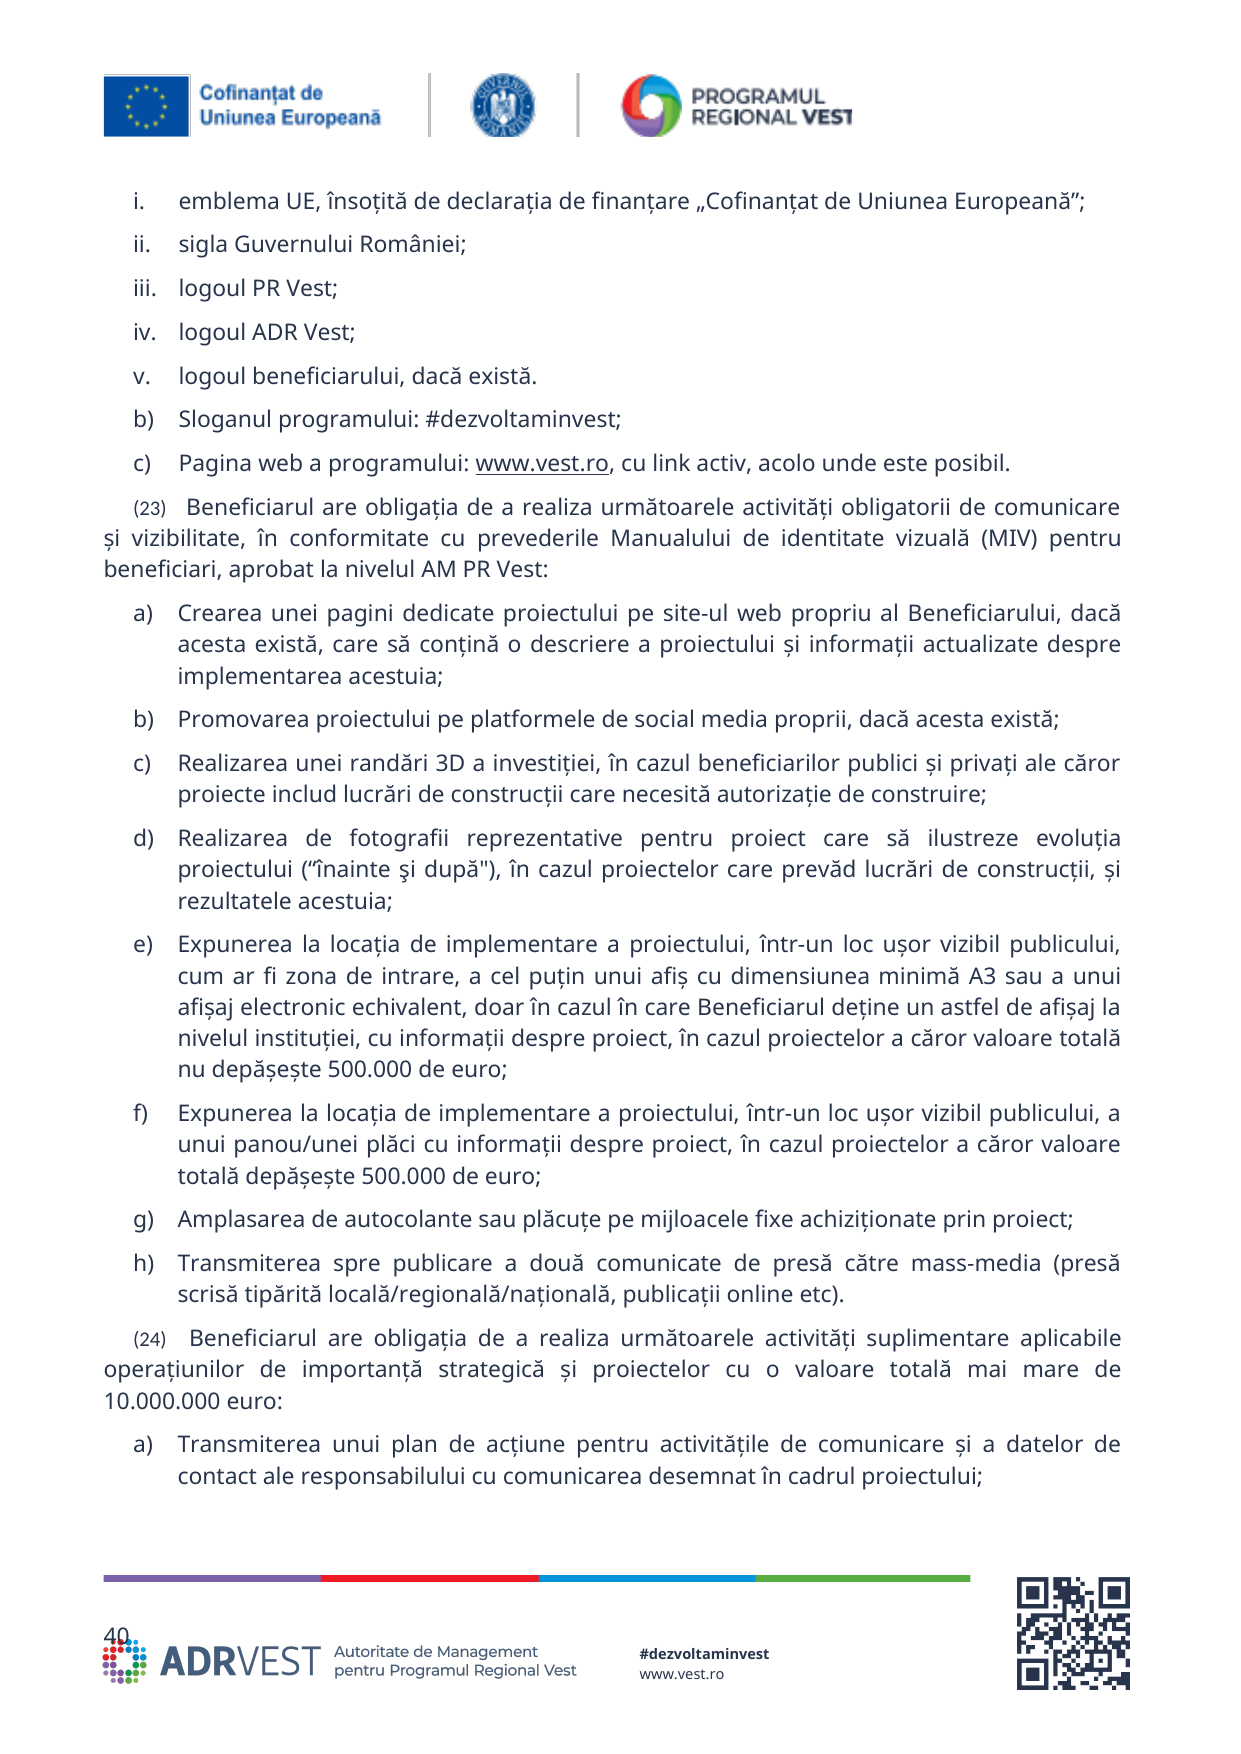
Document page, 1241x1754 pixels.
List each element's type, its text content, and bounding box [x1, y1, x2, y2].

list Beneficiarul are obligația de a realiza următoarele activități suplimentare aplicabile operațiunilor de importanță strategică și proiectelor cu o valoare totală mai mare de 10.000.000 euro: [103, 1322, 1122, 1416]
picture [93, 1636, 582, 1687]
list sigla Guvernului României; [103, 228, 1122, 259]
list Beneficiarul are obligația de a realiza următoarele activități obligatorii de comunicare și vizibilitate, în conformitate cu prevederile Manualului de identitate vizuală (MIV) pentru beneficiari, aprobat la nivelul AM PR Vest: [103, 491, 1122, 584]
list Sloganul programului: #dezvoltaminvest; [103, 403, 1122, 434]
list Amplasarea de autocolante sau plăcuțe pe mijloacele fixe achiziționate prin proiect; [133, 1203, 1122, 1234]
picture [119, 1636, 126, 1642]
list Realizarea unei randări 3D a investiției, în cazul beneficiarilor publici și privați ale căror proiecte includ lucrări de construcții care necesită autorizație de construire; [133, 747, 1122, 809]
list Pagina web a programului: www.vest.ro, cu link activ, acolo unde este posibil. [103, 447, 1122, 478]
picture [1008, 1568, 1139, 1699]
list Realizarea de fotografii reprezentative pentru proiect care să ilustreze evoluția proiectului (“înainte şi după"), în cazul proiectelor care prevăd lucrări de construcții, și rezultatele acestuia; [133, 822, 1122, 916]
list Expunerea la locația de implementare a proiectului, într-un loc ușor vizibil publicului, cum ar fi zona de intrare, a cel puțin unui afiș cu dimensiunea minimă A3 sau a unui afișaj electronic echivalent, doar în cazul în care Beneficiarul deține un astfel de afișaj la nivelul instituției, cu informații despre proiect, în cazul proiectelor a căror valoare totală nu depășește 500.000 de euro; [133, 928, 1122, 1084]
list Transmiterea unui plan de acțiune pentru activitățile de comunicare și a datelor de contact ale responsabilului cu comunicarea desemnat în cadrul proiectului; [133, 1428, 1122, 1491]
list Transmiterea spre publicare a două comunicate de presă către mass-media (presă scrisă tipărită locală/regională/națională, publicații online etc). [133, 1247, 1122, 1309]
list logoul beneficiarului, dacă există. [103, 359, 1122, 391]
list logoul ADR Vest; [103, 316, 1122, 347]
list logoul PR Vest; [103, 272, 1122, 303]
list Promovarea proiectului pe platformele de social media proprii, dacă acesta există; [133, 703, 1122, 734]
list Crearea unei pagini dedicate proiectului pe site-ul web propriu al Beneficiarului, dacă acesta există, care să conțină o descriere a proiectului și informații actualizate despre implementarea acestuia; [133, 597, 1122, 691]
list emblema UE, însoțită de declarația de finanțare „Cofinanțat de Uniunea Europeană”; [103, 184, 1122, 216]
list Expunerea la locația de implementare a proiectului, într-un loc ușor vizibil publicului, a unui panou/unei plăci cu informații despre proiect, în cazul proiectelor a căror valoare totală depășește 500.000 de euro; [133, 1097, 1122, 1191]
